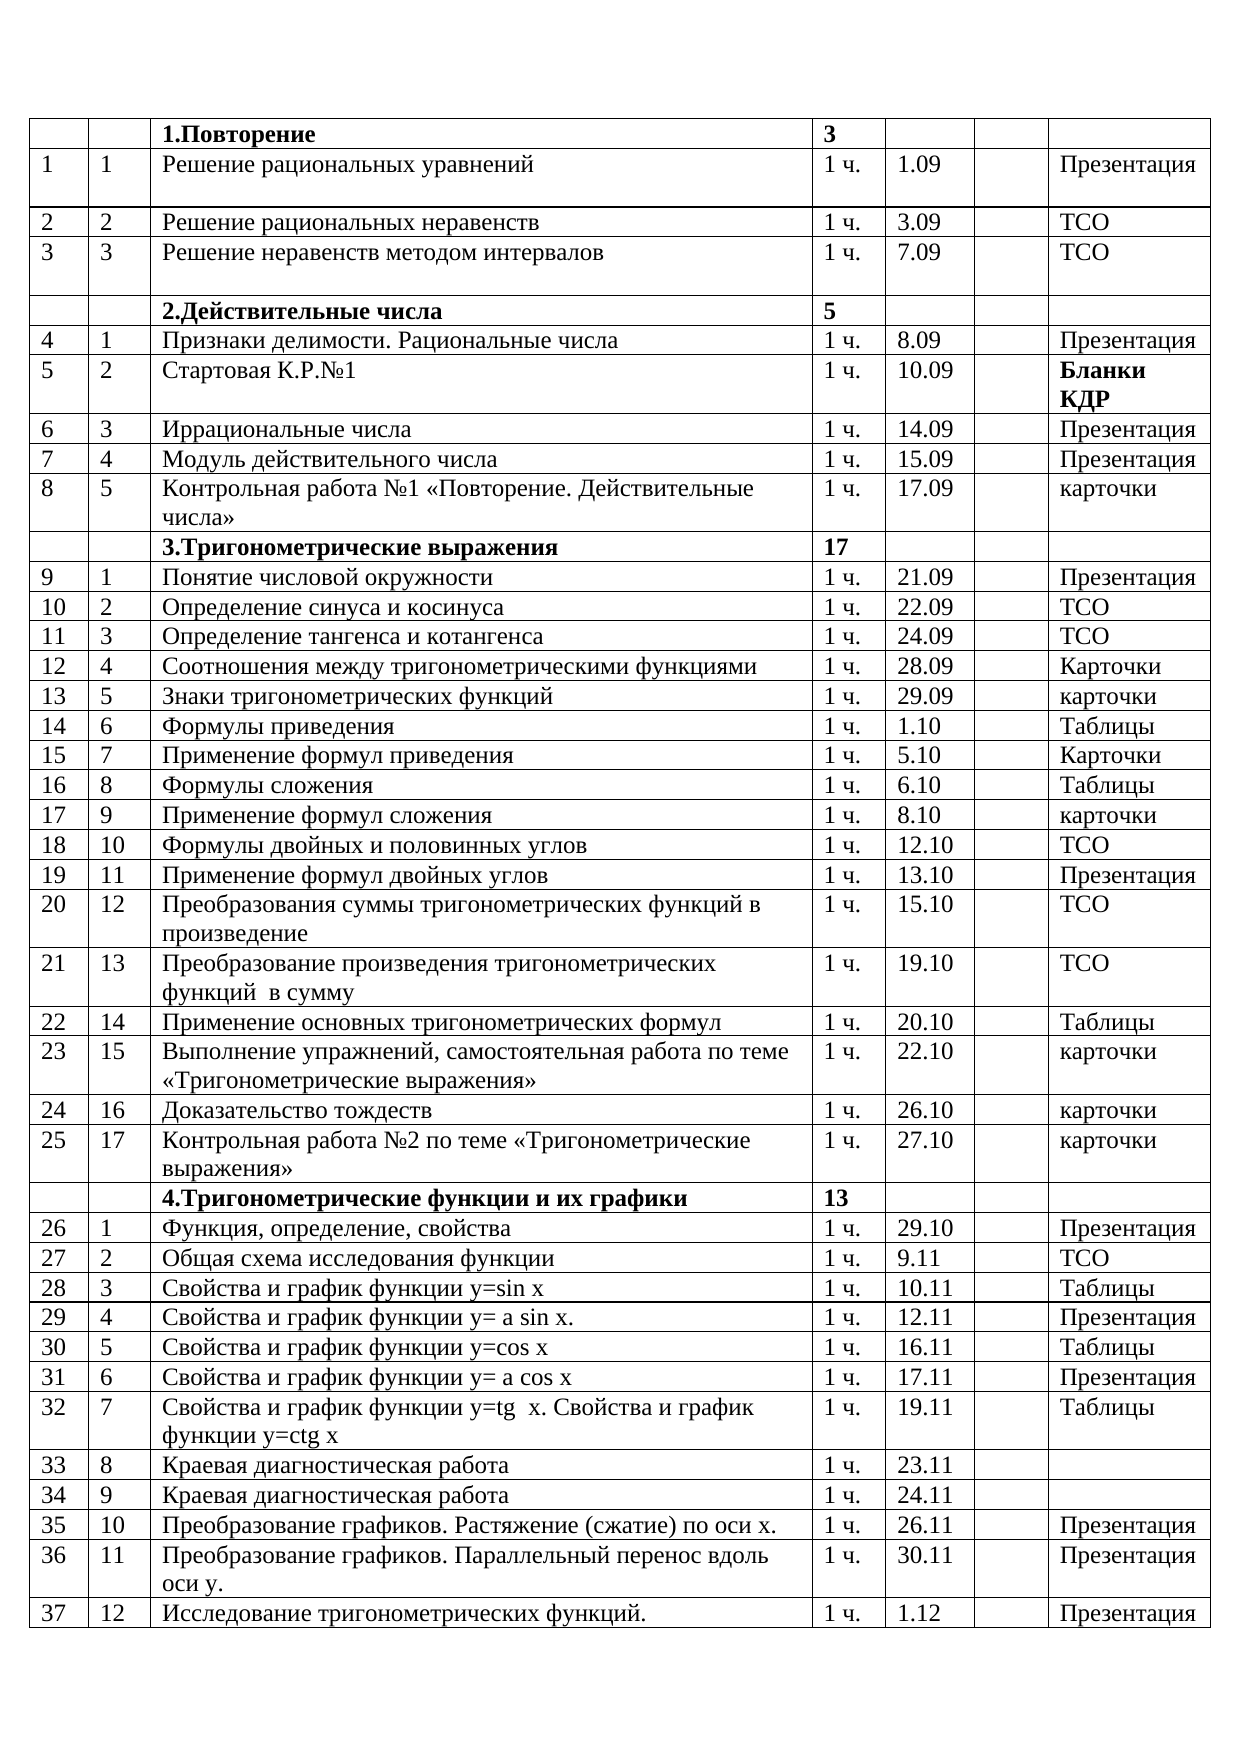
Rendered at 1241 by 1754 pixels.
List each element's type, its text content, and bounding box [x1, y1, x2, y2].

table_cell ТСО [1049, 208, 1210, 236]
table_cell 10 [89, 830, 150, 859]
table_cell [975, 741, 1048, 769]
table_cell Иррациональные числа [151, 414, 812, 443]
table_cell Таблицы [1049, 1273, 1210, 1301]
table_cell 24.11 [886, 1480, 974, 1509]
table_cell [30, 1183, 88, 1212]
table_cell [975, 1332, 1048, 1361]
table_cell 1 ч. [813, 890, 885, 947]
table_cell [89, 532, 150, 561]
table_cell 23 [30, 1036, 88, 1094]
table_cell 25 [30, 1125, 88, 1182]
table_cell [1049, 1183, 1210, 1212]
table_cell 1 ч. [813, 1273, 885, 1301]
table_cell Свойства и график функции y=tg х. Свойства и график функции y=ctg х [151, 1392, 812, 1449]
table_cell 2 [89, 592, 150, 620]
table_cell Презентация [1049, 414, 1210, 443]
table_cell [89, 296, 150, 324]
table_cell [975, 948, 1048, 1006]
table_cell [975, 149, 1048, 206]
table_cell 1 ч. [813, 1598, 885, 1627]
table_cell 7.09 [886, 237, 974, 295]
table_cell Презентация [1049, 1598, 1210, 1627]
table_cell 3 [89, 414, 150, 443]
table_cell 16 [30, 770, 88, 799]
table_cell 1.12 [886, 1598, 974, 1627]
table_cell 22.09 [886, 592, 974, 620]
table_cell Свойства и график функции y=cos х [151, 1332, 812, 1361]
table_cell Таблицы [1049, 1392, 1210, 1449]
table_cell карточки [1049, 474, 1210, 531]
table_cell Определение синуса и косинуса [151, 592, 812, 620]
table_cell [975, 1273, 1048, 1301]
table_cell 12.10 [886, 830, 974, 859]
table_cell 5 [89, 474, 150, 531]
table_cell 1 ч. [813, 1303, 885, 1331]
table_cell карточки [1049, 800, 1210, 829]
table_cell 1 ч. [813, 1392, 885, 1449]
table_cell 1 ч. [813, 800, 885, 829]
table_cell 10.11 [886, 1273, 974, 1301]
table_cell 1 ч. [813, 237, 885, 295]
table_cell 5 [89, 1332, 150, 1361]
table_cell 12.11 [886, 1303, 974, 1331]
table_cell [975, 237, 1048, 295]
table_cell Презентация [1049, 1362, 1210, 1391]
table_cell 32 [30, 1392, 88, 1449]
table_cell 27 [30, 1243, 88, 1272]
table_cell 7 [89, 741, 150, 769]
table_cell [975, 592, 1048, 620]
table_cell 7 [89, 1392, 150, 1449]
table_cell 1 ч. [813, 444, 885, 472]
table_cell [886, 119, 974, 148]
table_cell Преобразование произведения тригонометрических функций в сумму [151, 948, 812, 1006]
table_cell 1 ч. [813, 1213, 885, 1242]
table_cell [975, 1480, 1048, 1509]
table_cell [975, 860, 1048, 888]
table_cell [30, 296, 88, 324]
table_cell 30 [30, 1332, 88, 1361]
table_cell Преобразование графиков. Растяжение (сжатие) по оси х. [151, 1510, 812, 1539]
table_cell Доказательство тождеств [151, 1095, 812, 1124]
table_cell 13 [813, 1183, 885, 1212]
table_cell 17 [813, 532, 885, 561]
table_cell Понятие числовой окружности [151, 562, 812, 591]
table_cell [975, 444, 1048, 472]
table_cell 1 ч. [813, 326, 885, 354]
table_cell 1 ч. [813, 1243, 885, 1272]
table_cell 11 [89, 860, 150, 888]
table_cell 1 ч. [813, 621, 885, 650]
table_cell [975, 532, 1048, 561]
table_cell 11 [30, 621, 88, 650]
table_cell [886, 296, 974, 324]
table_cell 3 [30, 237, 88, 295]
table_cell 17.09 [886, 474, 974, 531]
table_cell 11 [89, 1540, 150, 1597]
table_cell 4 [89, 1303, 150, 1331]
table_cell Общая схема исследования функции [151, 1243, 812, 1272]
table_cell 1 [89, 326, 150, 354]
table_cell 18 [30, 830, 88, 859]
table_cell 5 [813, 296, 885, 324]
table_cell [975, 621, 1048, 650]
table_cell 1 ч. [813, 830, 885, 859]
table_cell [1049, 532, 1210, 561]
table_cell Знаки тригонометрических функций [151, 681, 812, 710]
table_cell 10 [89, 1510, 150, 1539]
table_cell 26.10 [886, 1095, 974, 1124]
table_cell [89, 1183, 150, 1212]
table_cell Стартовая К.Р.№1 [151, 355, 812, 413]
table_cell 15.10 [886, 890, 974, 947]
table_cell 1 ч. [813, 681, 885, 710]
table_cell 2 [30, 208, 88, 236]
table_cell Бланки КДР [1049, 355, 1210, 413]
table_cell Презентация [1049, 444, 1210, 472]
table_cell Презентация [1049, 1303, 1210, 1331]
table_cell 1 ч. [813, 1125, 885, 1182]
table_cell Презентация [1049, 1213, 1210, 1242]
table_cell 30.11 [886, 1540, 974, 1597]
table_cell [975, 355, 1048, 413]
table_cell 1 ч. [813, 474, 885, 531]
table_cell Определение тангенса и котангенса [151, 621, 812, 650]
table_cell Контрольная работа №1 «Повторение. Действительные числа» [151, 474, 812, 531]
table_cell 16 [89, 1095, 150, 1124]
table_cell 15.09 [886, 444, 974, 472]
table_cell [975, 681, 1048, 710]
table_cell Преобразование графиков. Параллельный перенос вдоль оси у. [151, 1540, 812, 1597]
table_cell 19.11 [886, 1392, 974, 1449]
table_cell Решение рациональных уравнений [151, 149, 812, 206]
table_cell [975, 1598, 1048, 1627]
table_cell 29 [30, 1303, 88, 1331]
table_cell 37 [30, 1598, 88, 1627]
table_cell [975, 1540, 1048, 1597]
table_cell Выполнение упражнений, самостоятельная работа по теме «Тригонометрические выражения» [151, 1036, 812, 1094]
table_cell 16.11 [886, 1332, 974, 1361]
table_cell 1 ч. [813, 1510, 885, 1539]
table_cell 9 [89, 800, 150, 829]
table_cell Признаки делимости. Рациональные числа [151, 326, 812, 354]
table_cell 13 [89, 948, 150, 1006]
table_cell [89, 119, 150, 148]
table_cell Модуль действительного числа [151, 444, 812, 472]
table_cell [975, 326, 1048, 354]
table_cell 1.09 [886, 149, 974, 206]
table_cell 1 ч. [813, 592, 885, 620]
table_cell 1.Повторение [151, 119, 812, 148]
table_cell Таблицы [1049, 1007, 1210, 1035]
table_cell 1 ч. [813, 562, 885, 591]
table_cell [975, 1303, 1048, 1331]
table_cell 26 [30, 1213, 88, 1242]
table_cell Краевая диагностическая работа [151, 1480, 812, 1509]
table_cell [975, 1243, 1048, 1272]
table_cell карточки [1049, 1095, 1210, 1124]
table_cell 9 [89, 1480, 150, 1509]
table_cell 24 [30, 1095, 88, 1124]
table_cell [975, 562, 1048, 591]
table_cell 9.11 [886, 1243, 974, 1272]
table_cell Презентация [1049, 1510, 1210, 1539]
table_cell [1049, 296, 1210, 324]
table_cell 2 [89, 208, 150, 236]
table_cell 3 [89, 621, 150, 650]
table_cell 4.Тригонометрические функции и их графики [151, 1183, 812, 1212]
table_cell 1 ч. [813, 1332, 885, 1361]
table_cell 35 [30, 1510, 88, 1539]
table_cell [975, 1450, 1048, 1479]
table_cell 19 [30, 860, 88, 888]
table_cell Применение формул сложения [151, 800, 812, 829]
table_cell 1 ч. [813, 208, 885, 236]
table_cell Презентация [1049, 1540, 1210, 1597]
table_cell 24.09 [886, 621, 974, 650]
table_cell 1 [89, 1213, 150, 1242]
table_cell ТСО [1049, 1243, 1210, 1272]
table_cell Карточки [1049, 741, 1210, 769]
table_cell 1 ч. [813, 1095, 885, 1124]
table_cell 23.11 [886, 1450, 974, 1479]
table_cell Свойства и график функции y=sin х [151, 1273, 812, 1301]
table_cell ТСО [1049, 592, 1210, 620]
table_cell Презентация [1049, 562, 1210, 591]
table_cell 14 [89, 1007, 150, 1035]
table_cell 8 [89, 1450, 150, 1479]
table_cell Соотношения между тригонометрическими функциями [151, 651, 812, 680]
table_cell 14 [30, 711, 88, 739]
table_cell Преобразования суммы тригонометрических функций в произведение [151, 890, 812, 947]
table_cell 1 [30, 149, 88, 206]
table_cell Таблицы [1049, 711, 1210, 739]
table_cell 1 [89, 562, 150, 591]
table_cell 14.09 [886, 414, 974, 443]
table_cell ТСО [1049, 948, 1210, 1006]
table_cell 17 [30, 800, 88, 829]
table_cell карточки [1049, 1036, 1210, 1094]
table_cell 13.10 [886, 860, 974, 888]
table_cell [975, 1095, 1048, 1124]
table_cell 13 [30, 681, 88, 710]
table_cell [1049, 119, 1210, 148]
table_cell 4 [89, 651, 150, 680]
table_cell 21.09 [886, 562, 974, 591]
table_cell Применение формул двойных углов [151, 860, 812, 888]
table_cell 12 [89, 890, 150, 947]
table_cell 1 ч. [813, 1450, 885, 1479]
table_cell Презентация [1049, 326, 1210, 354]
table_cell [975, 208, 1048, 236]
table_cell 21 [30, 948, 88, 1006]
table_cell 28 [30, 1273, 88, 1301]
table_cell 15 [30, 741, 88, 769]
table_cell 2 [89, 1243, 150, 1272]
table_cell 1 ч. [813, 149, 885, 206]
table_cell [30, 119, 88, 148]
table_cell [975, 890, 1048, 947]
table_cell [975, 770, 1048, 799]
table_cell 10.09 [886, 355, 974, 413]
table_cell [975, 119, 1048, 148]
table_cell ТСО [1049, 890, 1210, 947]
table_cell 1 ч. [813, 770, 885, 799]
table_cell 22.10 [886, 1036, 974, 1094]
table_cell [886, 532, 974, 561]
table_cell [975, 1392, 1048, 1449]
table_cell 1 ч. [813, 414, 885, 443]
table_cell 1 ч. [813, 1362, 885, 1391]
table_cell Таблицы [1049, 1332, 1210, 1361]
table_cell 10 [30, 592, 88, 620]
table_cell 28.09 [886, 651, 974, 680]
table_cell [975, 474, 1048, 531]
table_cell 1 ч. [813, 741, 885, 769]
table_cell Решение рациональных неравенств [151, 208, 812, 236]
table_cell 1.10 [886, 711, 974, 739]
table_cell [1049, 1450, 1210, 1479]
table_cell [975, 1362, 1048, 1391]
table_cell [975, 1213, 1048, 1242]
table_cell Функция, определение, свойства [151, 1213, 812, 1242]
table_cell 3 [89, 237, 150, 295]
table_cell 12 [89, 1598, 150, 1627]
table_cell 1 ч. [813, 948, 885, 1006]
table_cell Формулы сложения [151, 770, 812, 799]
table_cell 1 [89, 149, 150, 206]
table_cell 22 [30, 1007, 88, 1035]
table_cell Применение формул приведения [151, 741, 812, 769]
table_cell 3 [89, 1273, 150, 1301]
table_cell Применение основных тригонометрических формул [151, 1007, 812, 1035]
table_cell [975, 1183, 1048, 1212]
table_cell 3.09 [886, 208, 974, 236]
table_cell ТСО [1049, 621, 1210, 650]
table_cell [975, 1125, 1048, 1182]
table_cell Контрольная работа №2 по теме «Тригонометрические выражения» [151, 1125, 812, 1182]
table_cell Свойства и график функции y= а sin х. [151, 1303, 812, 1331]
table_cell 4 [89, 444, 150, 472]
table_cell 20.10 [886, 1007, 974, 1035]
table_cell 1 ч. [813, 711, 885, 739]
table_cell Формулы приведения [151, 711, 812, 739]
table_cell 34 [30, 1480, 88, 1509]
table_cell 5.10 [886, 741, 974, 769]
table_cell [886, 1183, 974, 1212]
table_cell 29.09 [886, 681, 974, 710]
table_cell 4 [30, 326, 88, 354]
table_cell карточки [1049, 681, 1210, 710]
table_cell [975, 1036, 1048, 1094]
table_cell 29.10 [886, 1213, 974, 1242]
table_cell Таблицы [1049, 770, 1210, 799]
table_cell 9 [30, 562, 88, 591]
table_cell 8.10 [886, 800, 974, 829]
table_cell 27.10 [886, 1125, 974, 1182]
table_cell 6 [89, 711, 150, 739]
table_cell 2.Действительные числа [151, 296, 812, 324]
table_cell 8.09 [886, 326, 974, 354]
table_cell ТСО [1049, 830, 1210, 859]
table_cell Решение неравенств методом интервалов [151, 237, 812, 295]
table_cell 12 [30, 651, 88, 680]
table_cell 5 [30, 355, 88, 413]
table_cell 8 [89, 770, 150, 799]
table_cell [975, 1007, 1048, 1035]
table_cell Свойства и график функции y= а cos х [151, 1362, 812, 1391]
table_cell 36 [30, 1540, 88, 1597]
table_cell 1 ч. [813, 355, 885, 413]
table_cell карточки [1049, 1125, 1210, 1182]
table_cell 3 [813, 119, 885, 148]
table_cell 6.10 [886, 770, 974, 799]
table_cell 1 ч. [813, 651, 885, 680]
table_cell 15 [89, 1036, 150, 1094]
table_cell Краевая диагностическая работа [151, 1450, 812, 1479]
table_cell ТСО [1049, 237, 1210, 295]
table_cell Формулы двойных и половинных углов [151, 830, 812, 859]
table_cell Карточки [1049, 651, 1210, 680]
table_cell 5 [89, 681, 150, 710]
table_cell 1 ч. [813, 1007, 885, 1035]
table_cell 17.11 [886, 1362, 974, 1391]
table_cell 6 [30, 414, 88, 443]
table_cell [975, 296, 1048, 324]
table_cell 17 [89, 1125, 150, 1182]
table_cell Исследование тригонометрических функций. [151, 1598, 812, 1627]
table_cell [975, 711, 1048, 739]
table_cell [975, 830, 1048, 859]
table_cell [30, 532, 88, 561]
table_cell [975, 800, 1048, 829]
table_cell Презентация [1049, 149, 1210, 206]
table_cell 7 [30, 444, 88, 472]
table_cell 1 ч. [813, 1540, 885, 1597]
table_cell [975, 651, 1048, 680]
table_cell 33 [30, 1450, 88, 1479]
table_cell 19.10 [886, 948, 974, 1006]
table_cell 6 [89, 1362, 150, 1391]
table_cell [1049, 1480, 1210, 1509]
table_cell 26.11 [886, 1510, 974, 1539]
table_cell 31 [30, 1362, 88, 1391]
table_cell 1 ч. [813, 1036, 885, 1094]
table_cell 20 [30, 890, 88, 947]
table_cell 3.Тригонометрические выражения [151, 532, 812, 561]
table_cell Презентация [1049, 860, 1210, 888]
table_cell 1 ч. [813, 1480, 885, 1509]
table_cell [975, 1510, 1048, 1539]
table_cell 2 [89, 355, 150, 413]
table_cell 1 ч. [813, 860, 885, 888]
table_cell [975, 414, 1048, 443]
table_cell 8 [30, 474, 88, 531]
